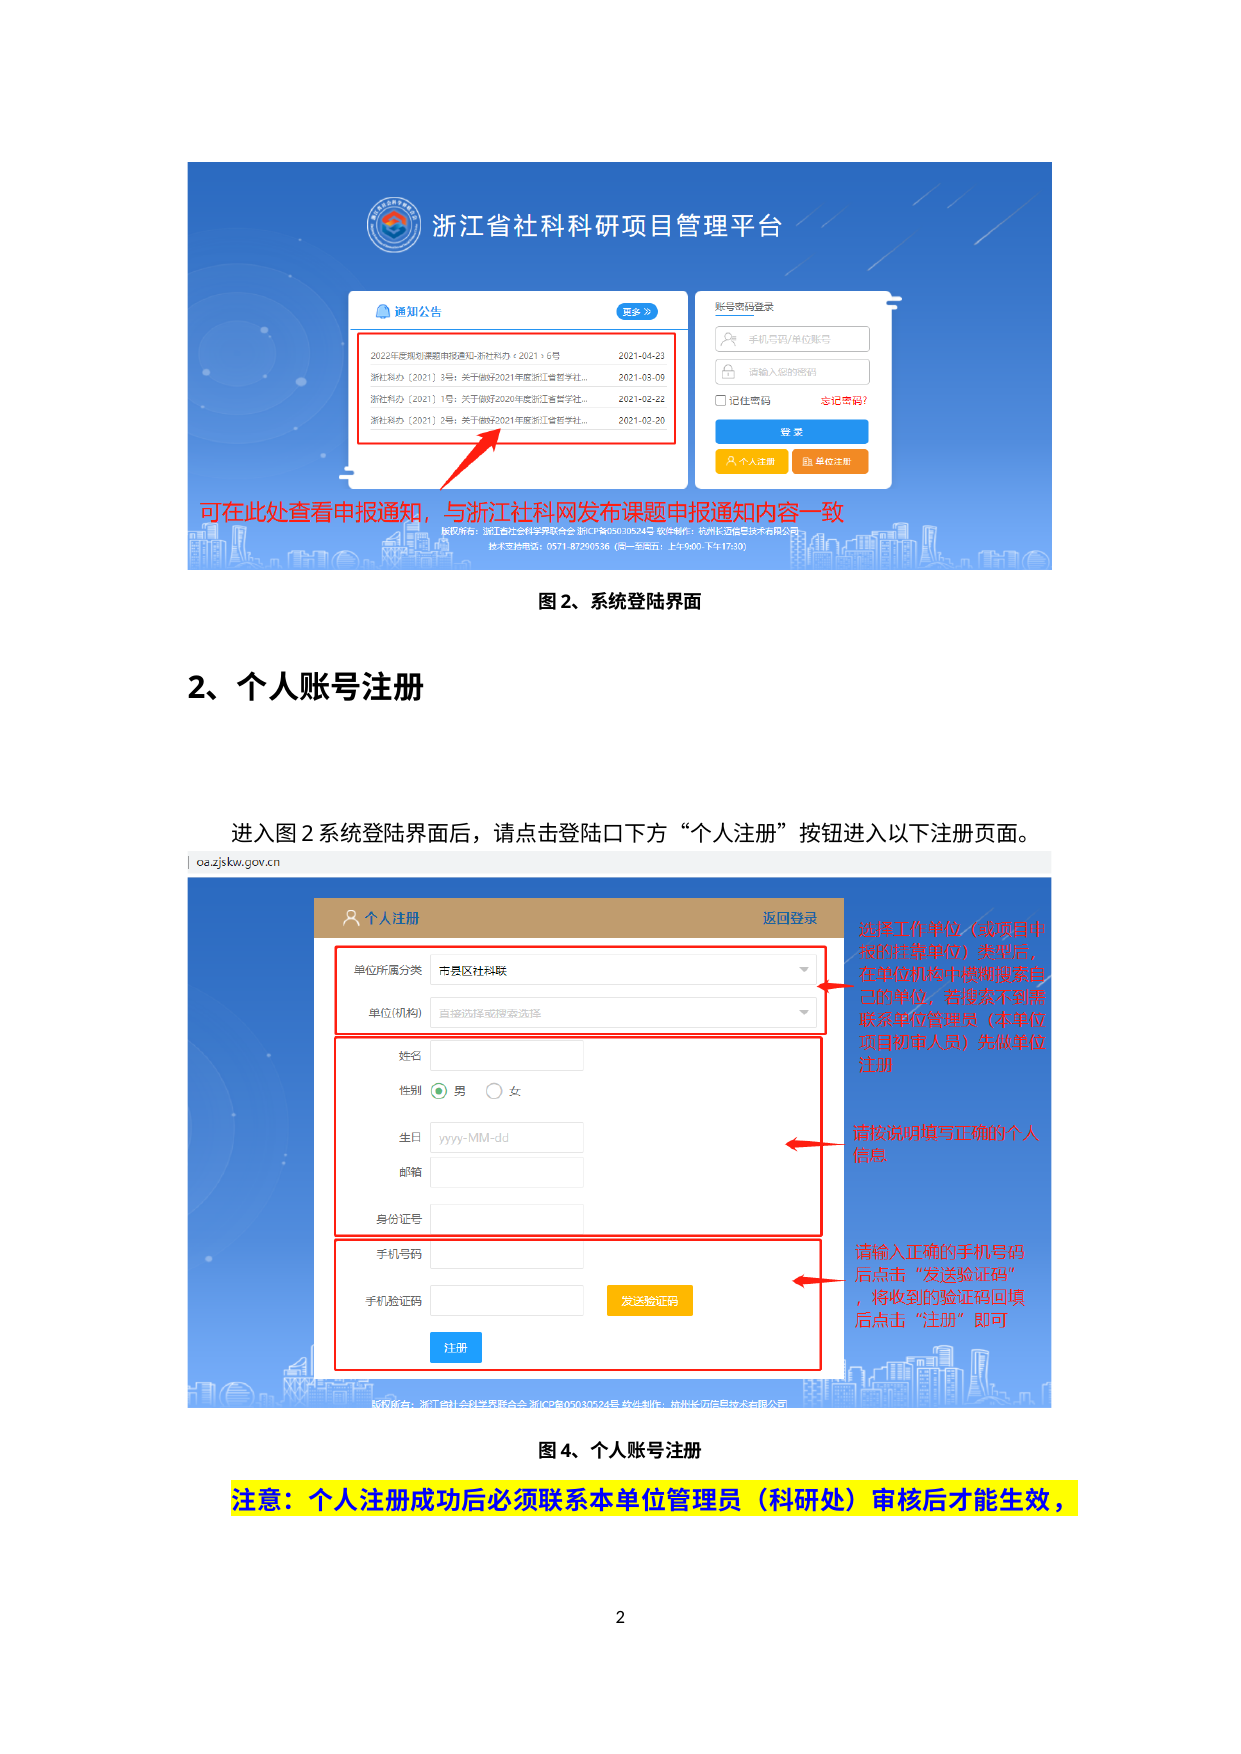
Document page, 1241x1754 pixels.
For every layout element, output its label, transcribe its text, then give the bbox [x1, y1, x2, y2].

text 图4、个人账号注册 [187, 1433, 1053, 1466]
text 进入图2系统登陆界面后，请点击登陆口下方“个人注册”按钮进入以下注册页面。 [187, 816, 1053, 848]
subtitle 2、个人账号注册 [187, 652, 1053, 717]
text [187, 1466, 1053, 1531]
picture [187, 848, 1052, 1408]
text 图2、系统登陆界面 [187, 584, 1053, 617]
picture [187, 162, 1052, 570]
